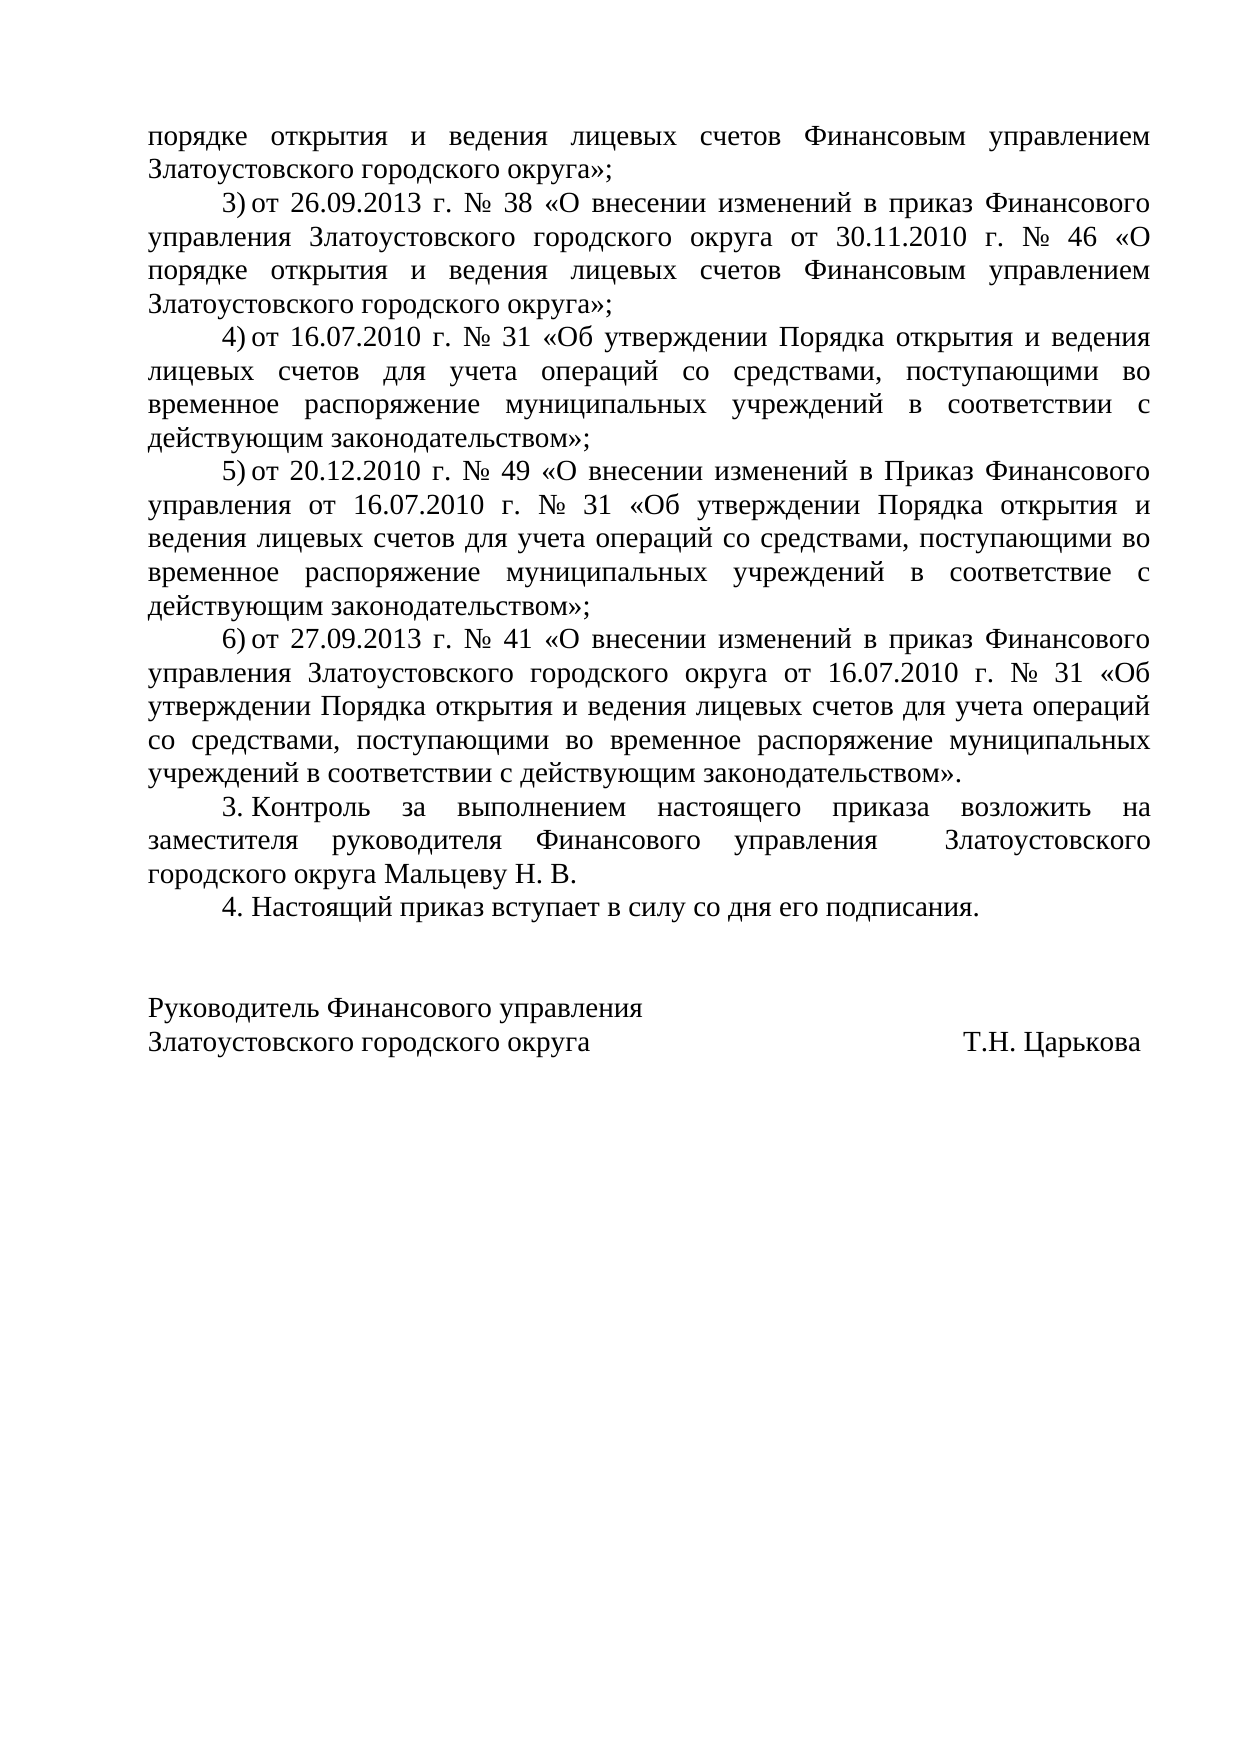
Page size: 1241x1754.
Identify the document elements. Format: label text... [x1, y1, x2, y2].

list от 26.09.2013 г. № 38 «О внесении изменений в приказ Финансового управления Златоустовского городского округа от 30.11.2010 г. № 46 «О порядке открытия и ведения лицевых счетов Финансовым управлением Златоустовского городского округа»; [148, 185, 1152, 319]
list от 27.09.2013 г. № 41 «О внесении изменений в приказ Финансового управления Златоустовского городского округа от 16.07.2010 г. № 31 «Об утверждении Порядка открытия и ведения лицевых счетов для учета операций со средствами, поступающими во временное распоряжение муниципальных учреждений в соответствии с действующим законодательством». [148, 621, 1152, 789]
list Контроль за выполнением настоящего приказа возложить на заместителя руководителя Финансового управления Златоустовского городского округа Мальцеву Н. В. [148, 789, 1152, 889]
text Златоустовского городского округа Т.Н. Царькова [148, 1024, 1152, 1057]
list от 20.12.2010 г. № 49 «О внесении изменений в Приказ Финансового управления от 16.07.2010 г. № 31 «Об утверждении Порядка открытия и ведения лицевых счетов для учета операций со средствами, поступающими во временное распоряжение муниципальных учреждений в соответствие с действующим законодательством»; [148, 453, 1152, 621]
list Настоящий приказ вступает в силу со дня его подписания. [148, 889, 1152, 923]
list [148, 118, 1152, 185]
text Руководитель Финансового управления [148, 990, 1152, 1024]
list от 16.07.2010 г. № 31 «Об утверждении Порядка открытия и ведения лицевых счетов для учета операций со средствами, поступающими во временное распоряжение муниципальных учреждений в соответствии с действующим законодательством»; [148, 319, 1152, 453]
